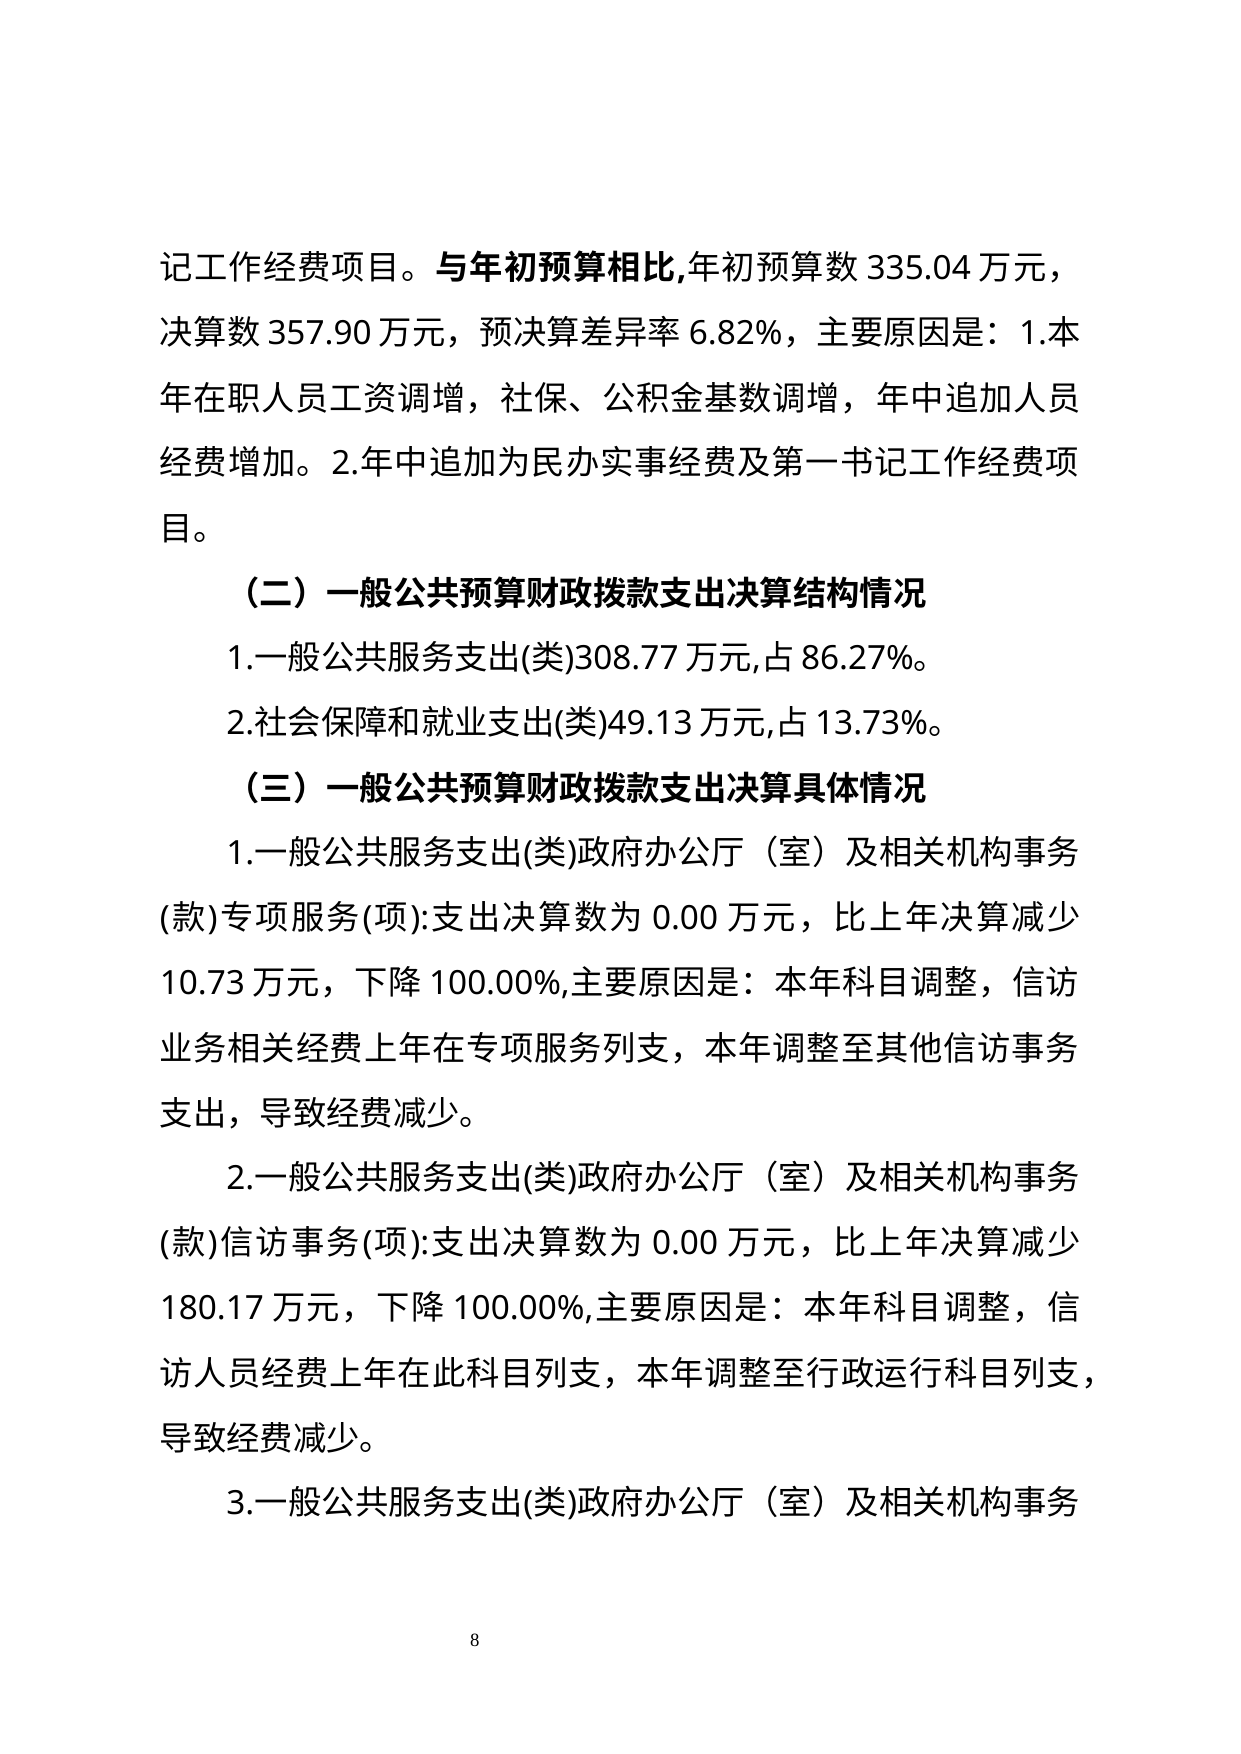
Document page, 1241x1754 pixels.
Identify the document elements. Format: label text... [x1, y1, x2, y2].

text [159, 233, 1081, 558]
text 2.社会保障和就业支出(类)49.13万元,占13.73%。 [159, 688, 1081, 753]
text （二）一般公共预算财政拨款支出决算结构情况 [159, 558, 1081, 623]
text 1.一般公共服务支出(类)政府办公厅（室）及相关机构事务(款)专项服务(项):支出决算数为0.00万元，比上年决算减少10.73万元，下降100.00%,主要原因是：本年科目调整，信访业务相关经费上年在专项服务列支，本年调整至其他信访事务支出，导致经费减少。 [159, 818, 1081, 1143]
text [159, 1468, 1081, 1533]
text （三）一般公共预算财政拨款支出决算具体情况 [159, 753, 1081, 818]
text 2.一般公共服务支出(类)政府办公厅（室）及相关机构事务(款)信访事务(项):支出决算数为0.00万元，比上年决算减少180.17万元，下降100.00%,主要原因是：本年科目调整，信访人员经费上年在此科目列支，本年调整至行政运行科目列支，导致经费减少。 [159, 1143, 1081, 1468]
text 1.一般公共服务支出(类)308.77万元,占86.27%。 [159, 623, 1081, 688]
